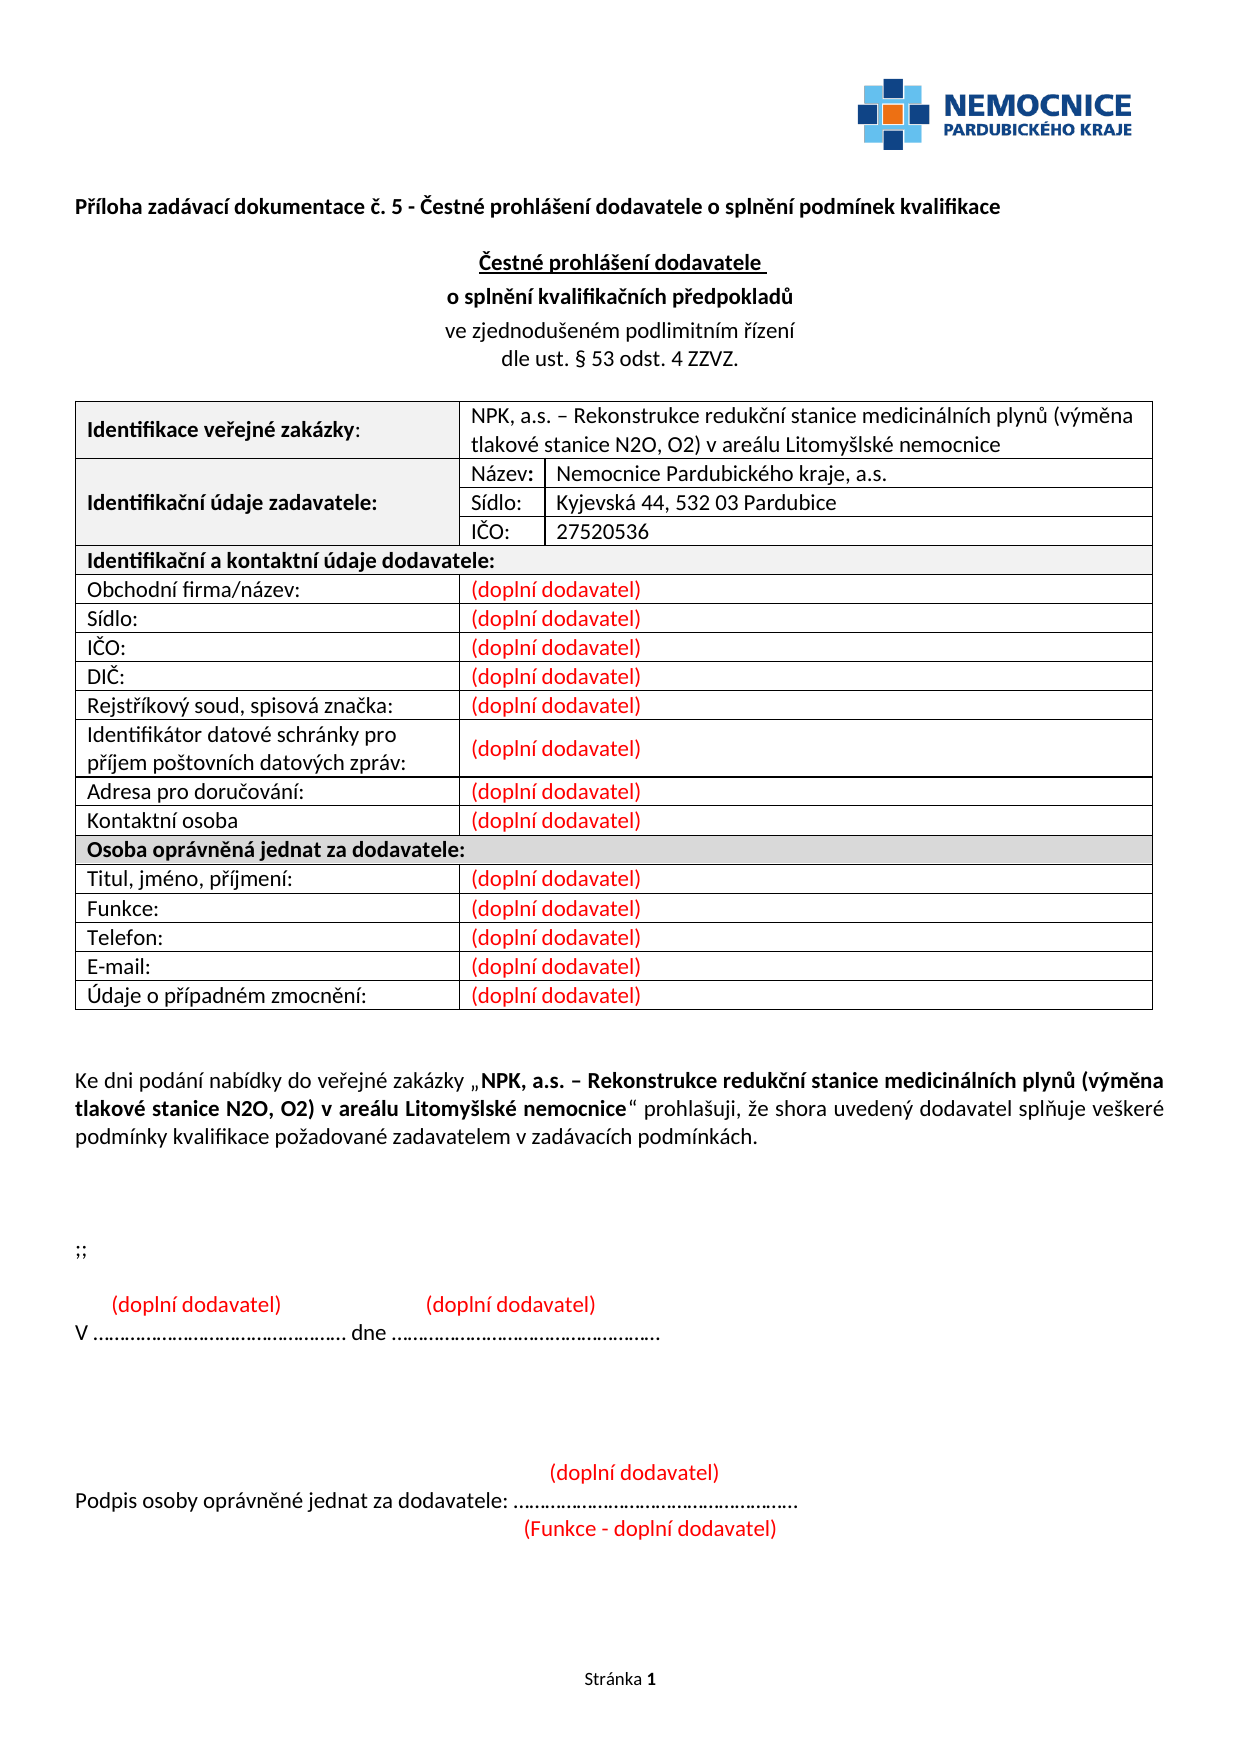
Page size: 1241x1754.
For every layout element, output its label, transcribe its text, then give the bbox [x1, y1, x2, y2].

table_cell (doplní dodavatel) [460, 778, 1152, 805]
picture [856, 77, 1132, 151]
table_cell Obchodní firma/název: [76, 575, 459, 603]
table_cell Sídlo: [460, 488, 544, 516]
text ve zjednodušeném podlimitním řízení [75, 317, 1165, 344]
table_cell Adresa pro doručování: [76, 778, 459, 805]
table_cell IČO: [460, 517, 544, 545]
text (Funkce - doplní dodavatel) [518, 1514, 1165, 1542]
table_cell Funkce: [76, 894, 459, 922]
table_header Identifikace veřejné zakázky: [76, 402, 459, 458]
table_cell Nemocnice Pardubického kraje, a.s. [546, 459, 1152, 487]
table_cell Rejstříkový soud, spisová značka: [76, 691, 459, 719]
table_cell (doplní dodavatel) [460, 575, 1152, 603]
table_cell (doplní dodavatel) [460, 923, 1152, 951]
table_cell Kontaktní osoba [76, 806, 459, 834]
table_header NPK, a.s. – Rekonstrukce redukční stanice medicinálních plynů (výměna tlakové stanice N2O, O2) v areálu Litomyšlské nemocnice [460, 402, 1152, 458]
table_cell (doplní dodavatel) [460, 981, 1152, 1009]
table_cell Údaje o případném zmocnění: [76, 981, 459, 1009]
table_cell (doplní dodavatel) [460, 633, 1152, 661]
table_cell (doplní dodavatel) [460, 806, 1152, 834]
table_cell (doplní dodavatel) [460, 604, 1152, 632]
table_cell DIČ: [76, 662, 459, 690]
table_cell (doplní dodavatel) [460, 865, 1152, 893]
text (doplní dodavatel) [518, 1458, 1165, 1486]
table_cell E-mail: [76, 952, 459, 980]
text o splnění kvalifikačních předpokladů [75, 282, 1165, 310]
table_cell (doplní dodavatel) [460, 691, 1152, 719]
text V ………………………………………… dne …………………………………………… [75, 1318, 1165, 1346]
text (doplní dodavatel) (doplní dodavatel) [75, 1290, 1165, 1318]
text dle ust. § 53 odst. 4 ZZVZ. [75, 344, 1165, 373]
table_cell 27520536 [546, 517, 1152, 545]
table_cell Telefon: [76, 923, 459, 951]
table_cell Identifikační a kontaktní údaje dodavatele: [76, 546, 1152, 574]
table_cell (doplní dodavatel) [460, 952, 1152, 980]
table_cell Identifikátor datové schránky pro příjem poštovních datových zpráv: [76, 720, 459, 776]
table_cell (doplní dodavatel) [460, 894, 1152, 922]
table_cell IČO: [76, 633, 459, 661]
table_cell Identifikační údaje zadavatele: [76, 459, 459, 545]
text Čestné prohlášení dodavatele [75, 248, 1165, 276]
text Podpis osoby oprávněné jednat za dodavatele: ……………………………………………… [75, 1486, 1165, 1514]
table_cell (doplní dodavatel) [460, 720, 1152, 776]
text Příloha zadávací dokumentace č. 5 - Čestné prohlášení dodavatele o splnění podmínek kvalifikace [75, 192, 1165, 220]
table_cell Název: [460, 459, 544, 487]
table_cell Sídlo: [76, 604, 459, 632]
table_cell Titul, jméno, příjmení: [76, 865, 459, 893]
text Ke dni podání nabídky do veřejné zakázky „NPK, a.s. – Rekonstrukce redukční stanice medicinálních plynů (výměna tlakové stanice N2O, O2) v areálu Litomyšlské nemocnice“ prohlašuji, že shora uvedený dodavatel splňuje veškeré podmínky kvalifikace požadované zadavatelem v zadávacích podmínkách. [75, 1066, 1165, 1150]
text ;; [75, 1234, 1165, 1262]
table_cell Kyjevská 44, 532 03 Pardubice [546, 488, 1152, 516]
table_cell Osoba oprávněná jednat za dodavatele: [76, 836, 1152, 863]
table_cell (doplní dodavatel) [460, 662, 1152, 690]
